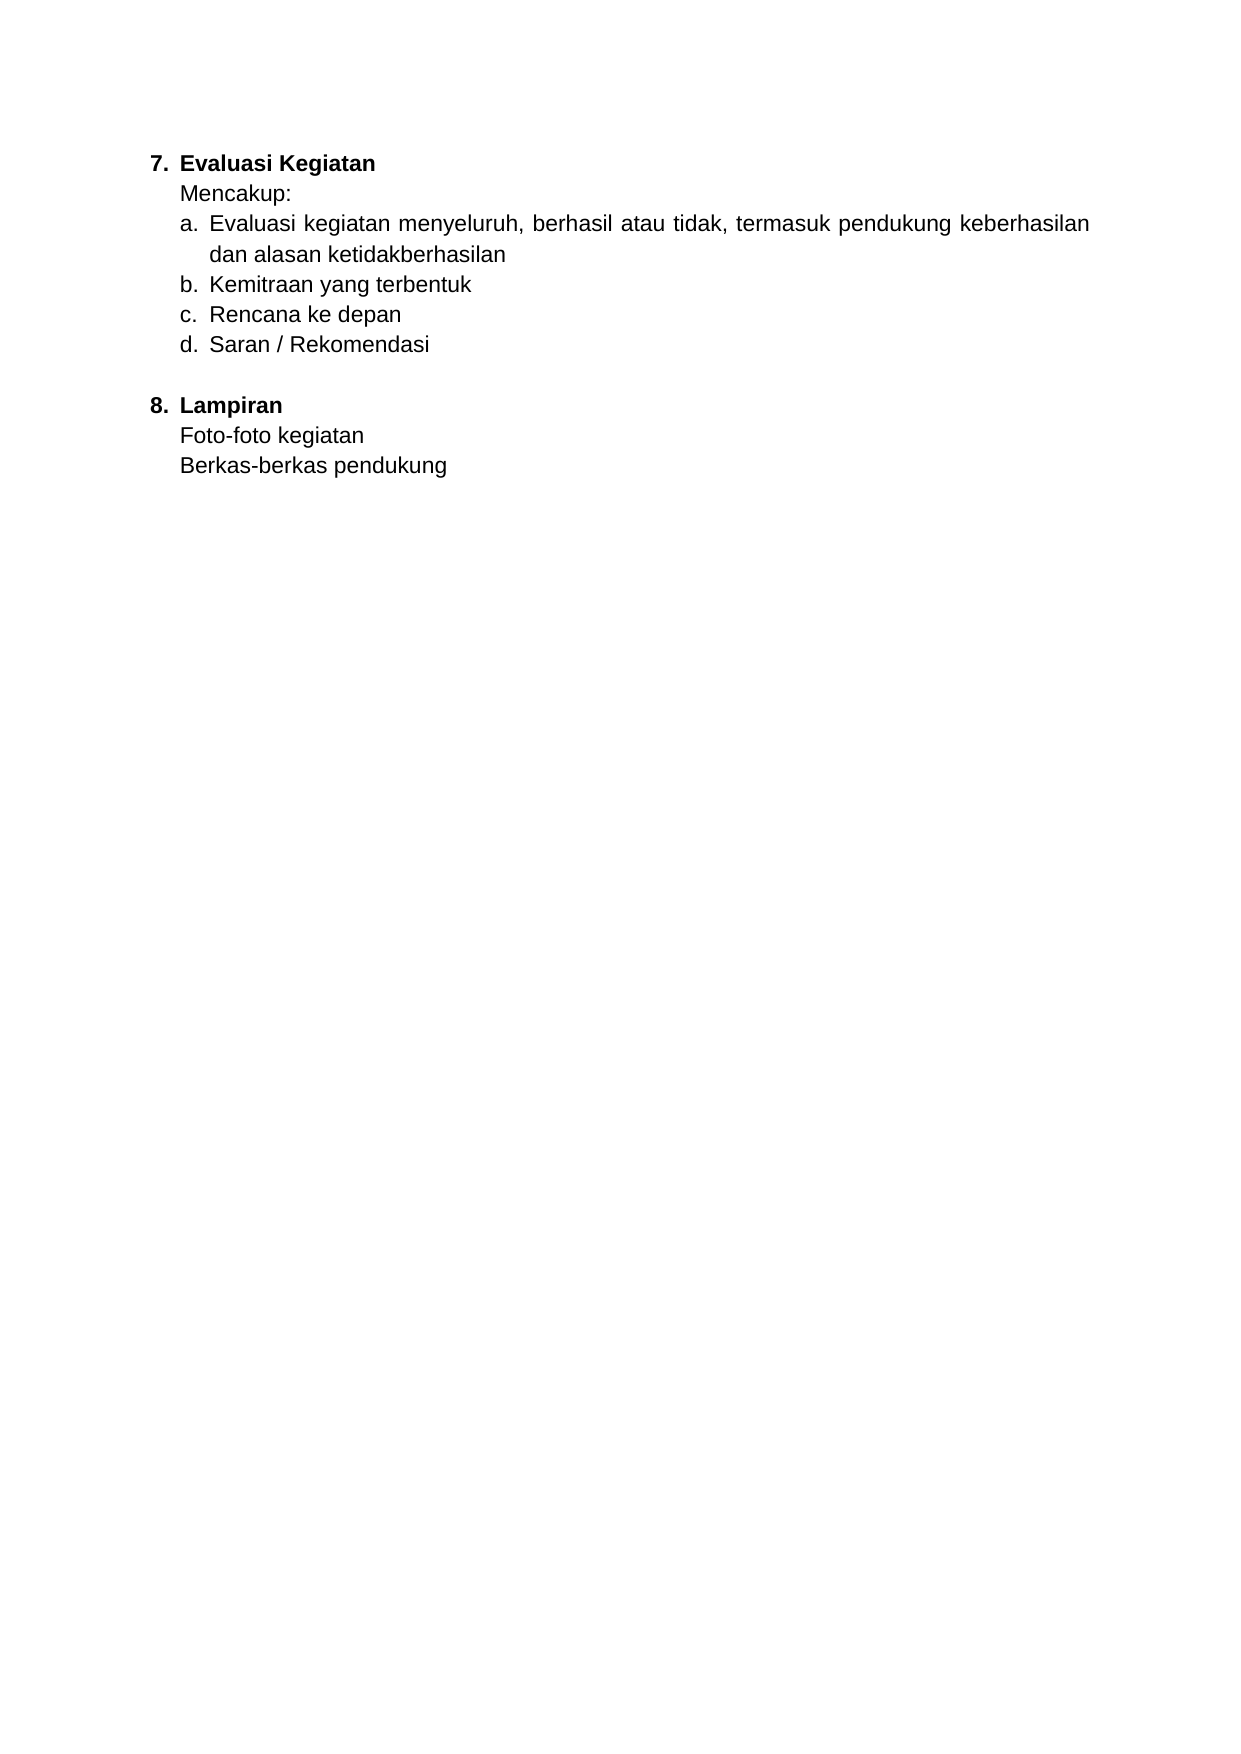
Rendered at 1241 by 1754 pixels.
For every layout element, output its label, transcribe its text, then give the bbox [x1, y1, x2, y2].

list Saran / Rekomendasi [179, 331, 1090, 358]
list Rencana ke depan [179, 301, 1090, 327]
list Evaluasi Kegiatan [150, 150, 1090, 176]
list Kemitraan yang terbentuk [179, 271, 1090, 297]
list Lampiran [150, 392, 1090, 418]
text Foto-foto kegiatan [150, 422, 1090, 448]
text Mencakup: [179, 180, 1090, 207]
text Berkas-berkas pendukung [150, 452, 1090, 478]
list Evaluasi kegiatan menyeluruh, berhasil atau tidak, termasuk pendukung keberhasilan dan alasan ketidakberhasilan [179, 210, 1090, 267]
